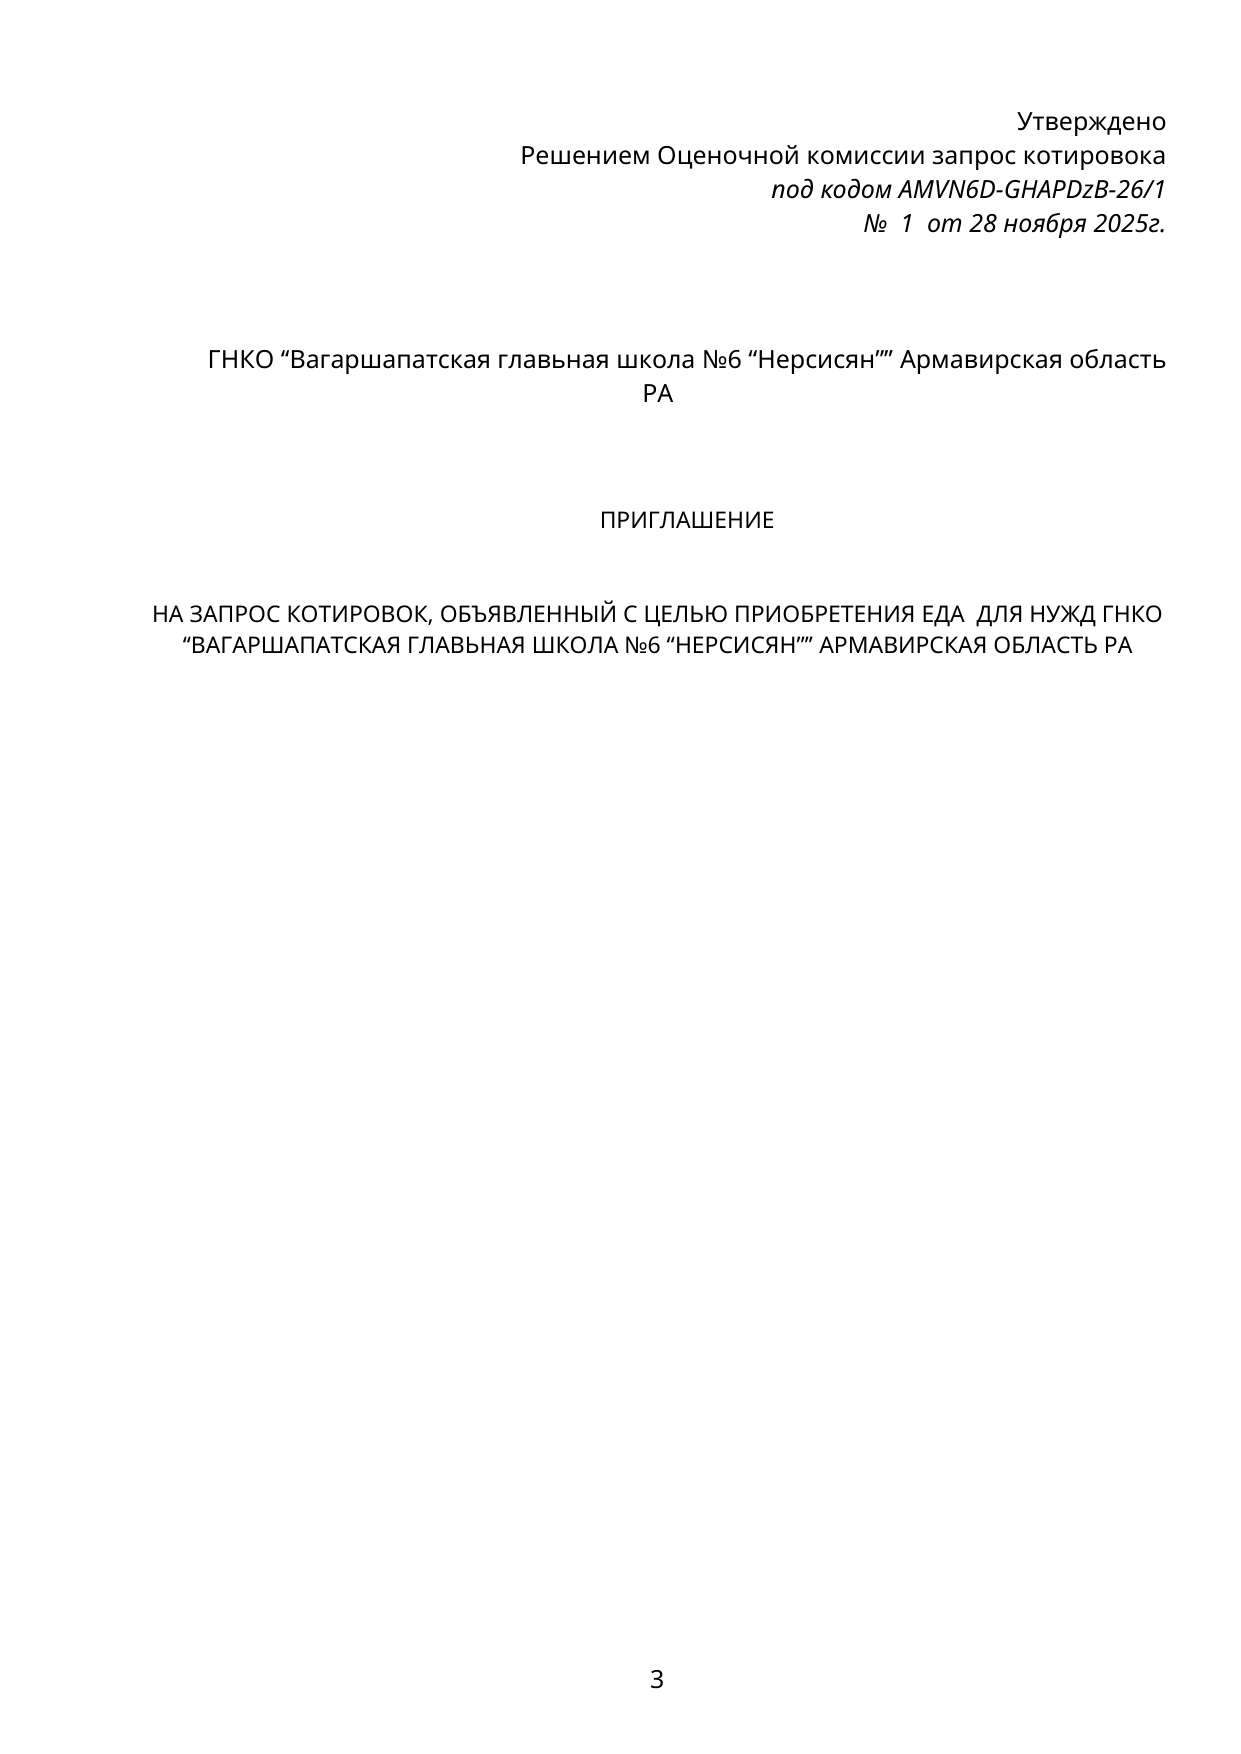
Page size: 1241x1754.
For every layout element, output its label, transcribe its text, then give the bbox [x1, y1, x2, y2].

text НА ЗАПРОС КОТИРОВОК, ОБЪЯВЛЕННЫЙ С ЦЕЛЬЮ ПРИОБРЕТЕНИЯ ЕДА ДЛЯ НУЖД ГНКО ‘‘ВАГАРШАПАТСКАЯ ГЛАВЬНАЯ ШКОЛА №6 “НЕРСИСЯН”’’ АРМАВИРСКАЯ ОБЛАСТЬ РА [148, 597, 1167, 660]
text Утверждено [148, 103, 1167, 137]
text Решением Оценочной комиссии запрос котировока под кодом AMVN6D-GHAPDzB-26/1 № 1 от 28 ноября 2025г. [148, 137, 1167, 240]
text ПРИГЛАШЕНИЕ [148, 504, 1167, 535]
text ГНКО ‘‘Вагаршапатская главьная школа №6 “Нерсисян”’’ Армавирская область РА [148, 342, 1167, 410]
